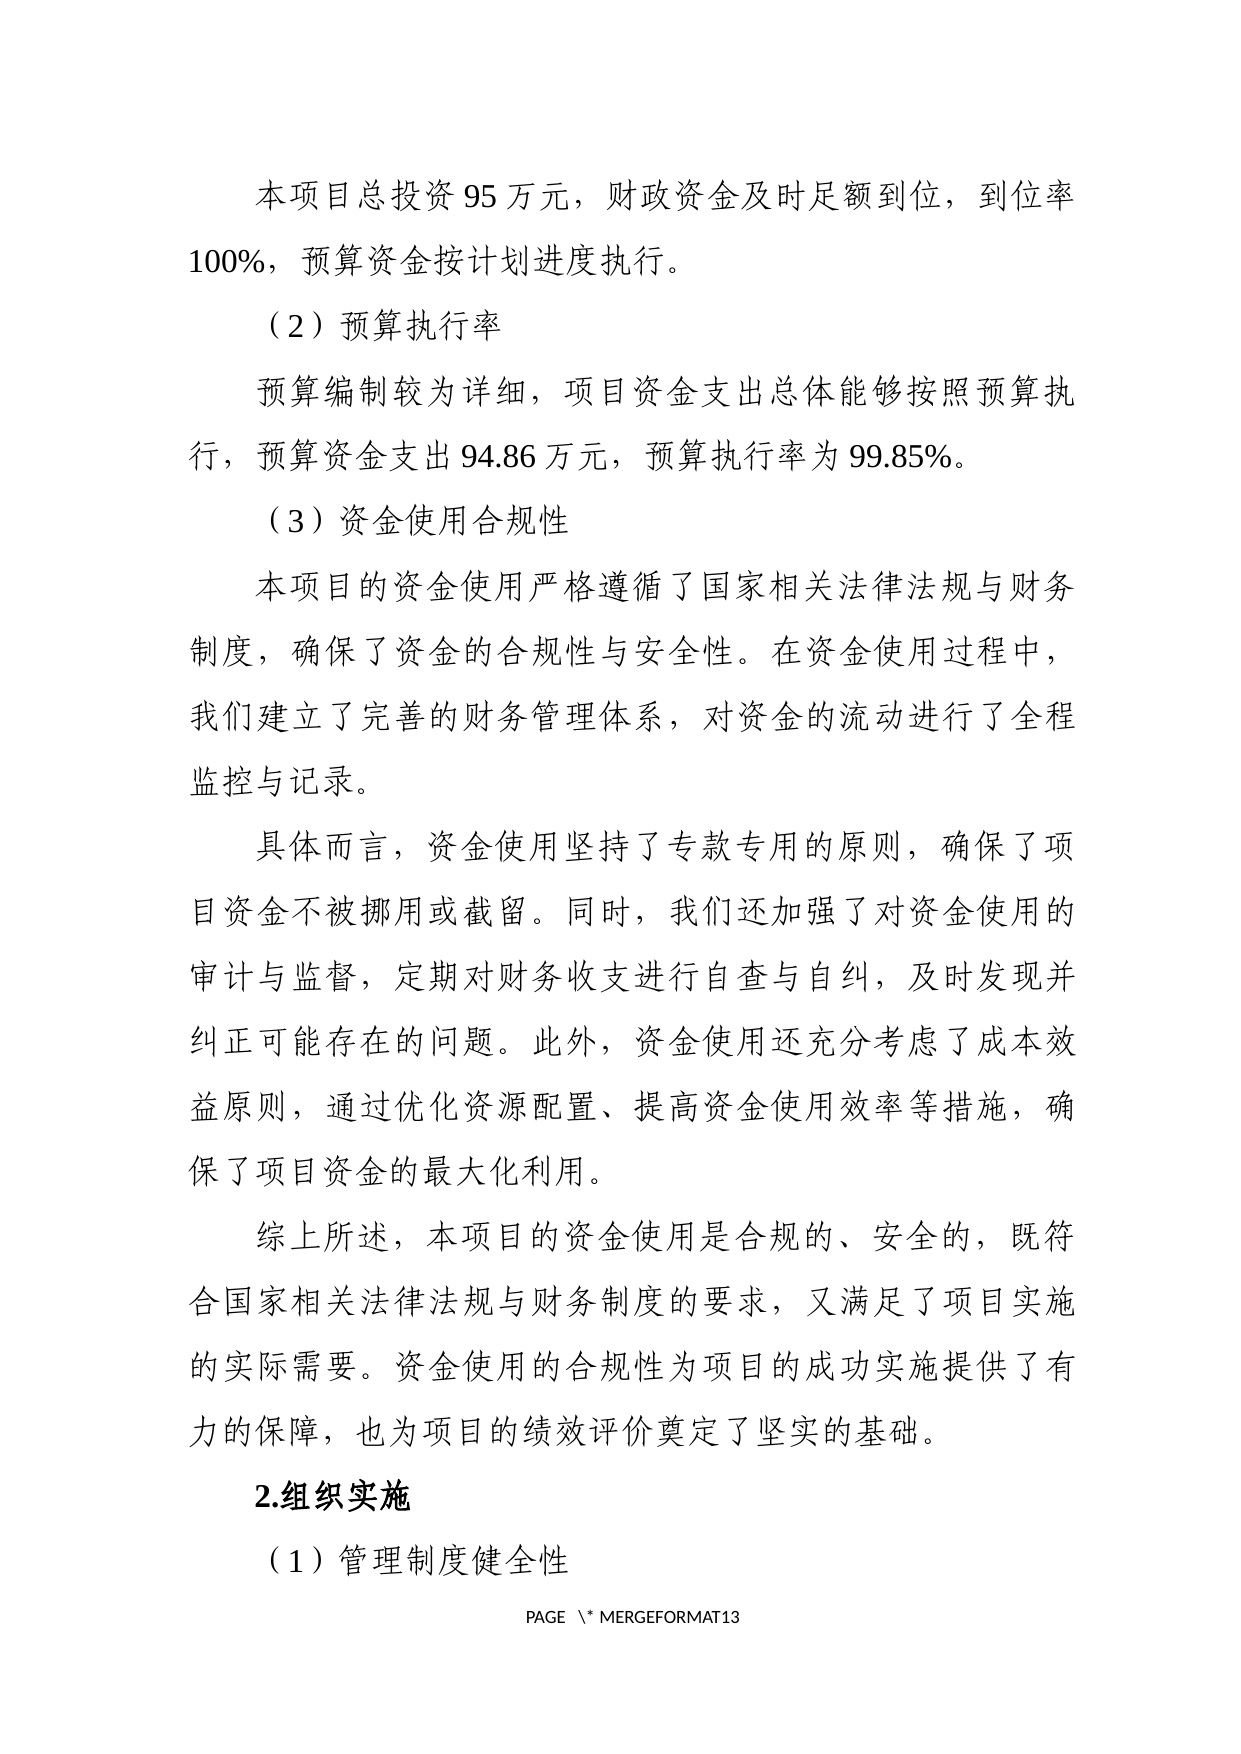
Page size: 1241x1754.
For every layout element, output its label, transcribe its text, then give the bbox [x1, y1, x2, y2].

text 预算编制较为详细，项目资金支出总体能够按照预算执行，预算资金支出94.86万元，预算执行率为99.85%。 [187, 357, 1078, 487]
text 本项目总投资95万元，财政资金及时足额到位，到位率100%，预算资金按计划进度执行。 [187, 162, 1078, 292]
text 2.组织实施 [187, 1462, 1078, 1527]
text （2）预算执行率 [187, 292, 1078, 357]
text 本项目的资金使用严格遵循了国家相关法律法规与财务制度，确保了资金的合规性与安全性。在资金使用过程中，我们建立了完善的财务管理体系，对资金的流动进行了全程监控与记录。 [187, 552, 1078, 812]
text 综上所述，本项目的资金使用是合规的、安全的，既符合国家相关法律法规与财务制度的要求，又满足了项目实施的实际需要。资金使用的合规性为项目的成功实施提供了有力的保障，也为项目的绩效评价奠定了坚实的基础。 [187, 1202, 1078, 1462]
text （1）管理制度健全性 [187, 1527, 1078, 1592]
text 具体而言，资金使用坚持了专款专用的原则，确保了项目资金不被挪用或截留。同时，我们还加强了对资金使用的审计与监督，定期对财务收支进行自查与自纠，及时发现并纠正可能存在的问题。此外，资金使用还充分考虑了成本效益原则，通过优化资源配置、提高资金使用效率等措施，确保了项目资金的最大化利用。 [187, 812, 1078, 1202]
text （3）资金使用合规性 [187, 487, 1078, 552]
